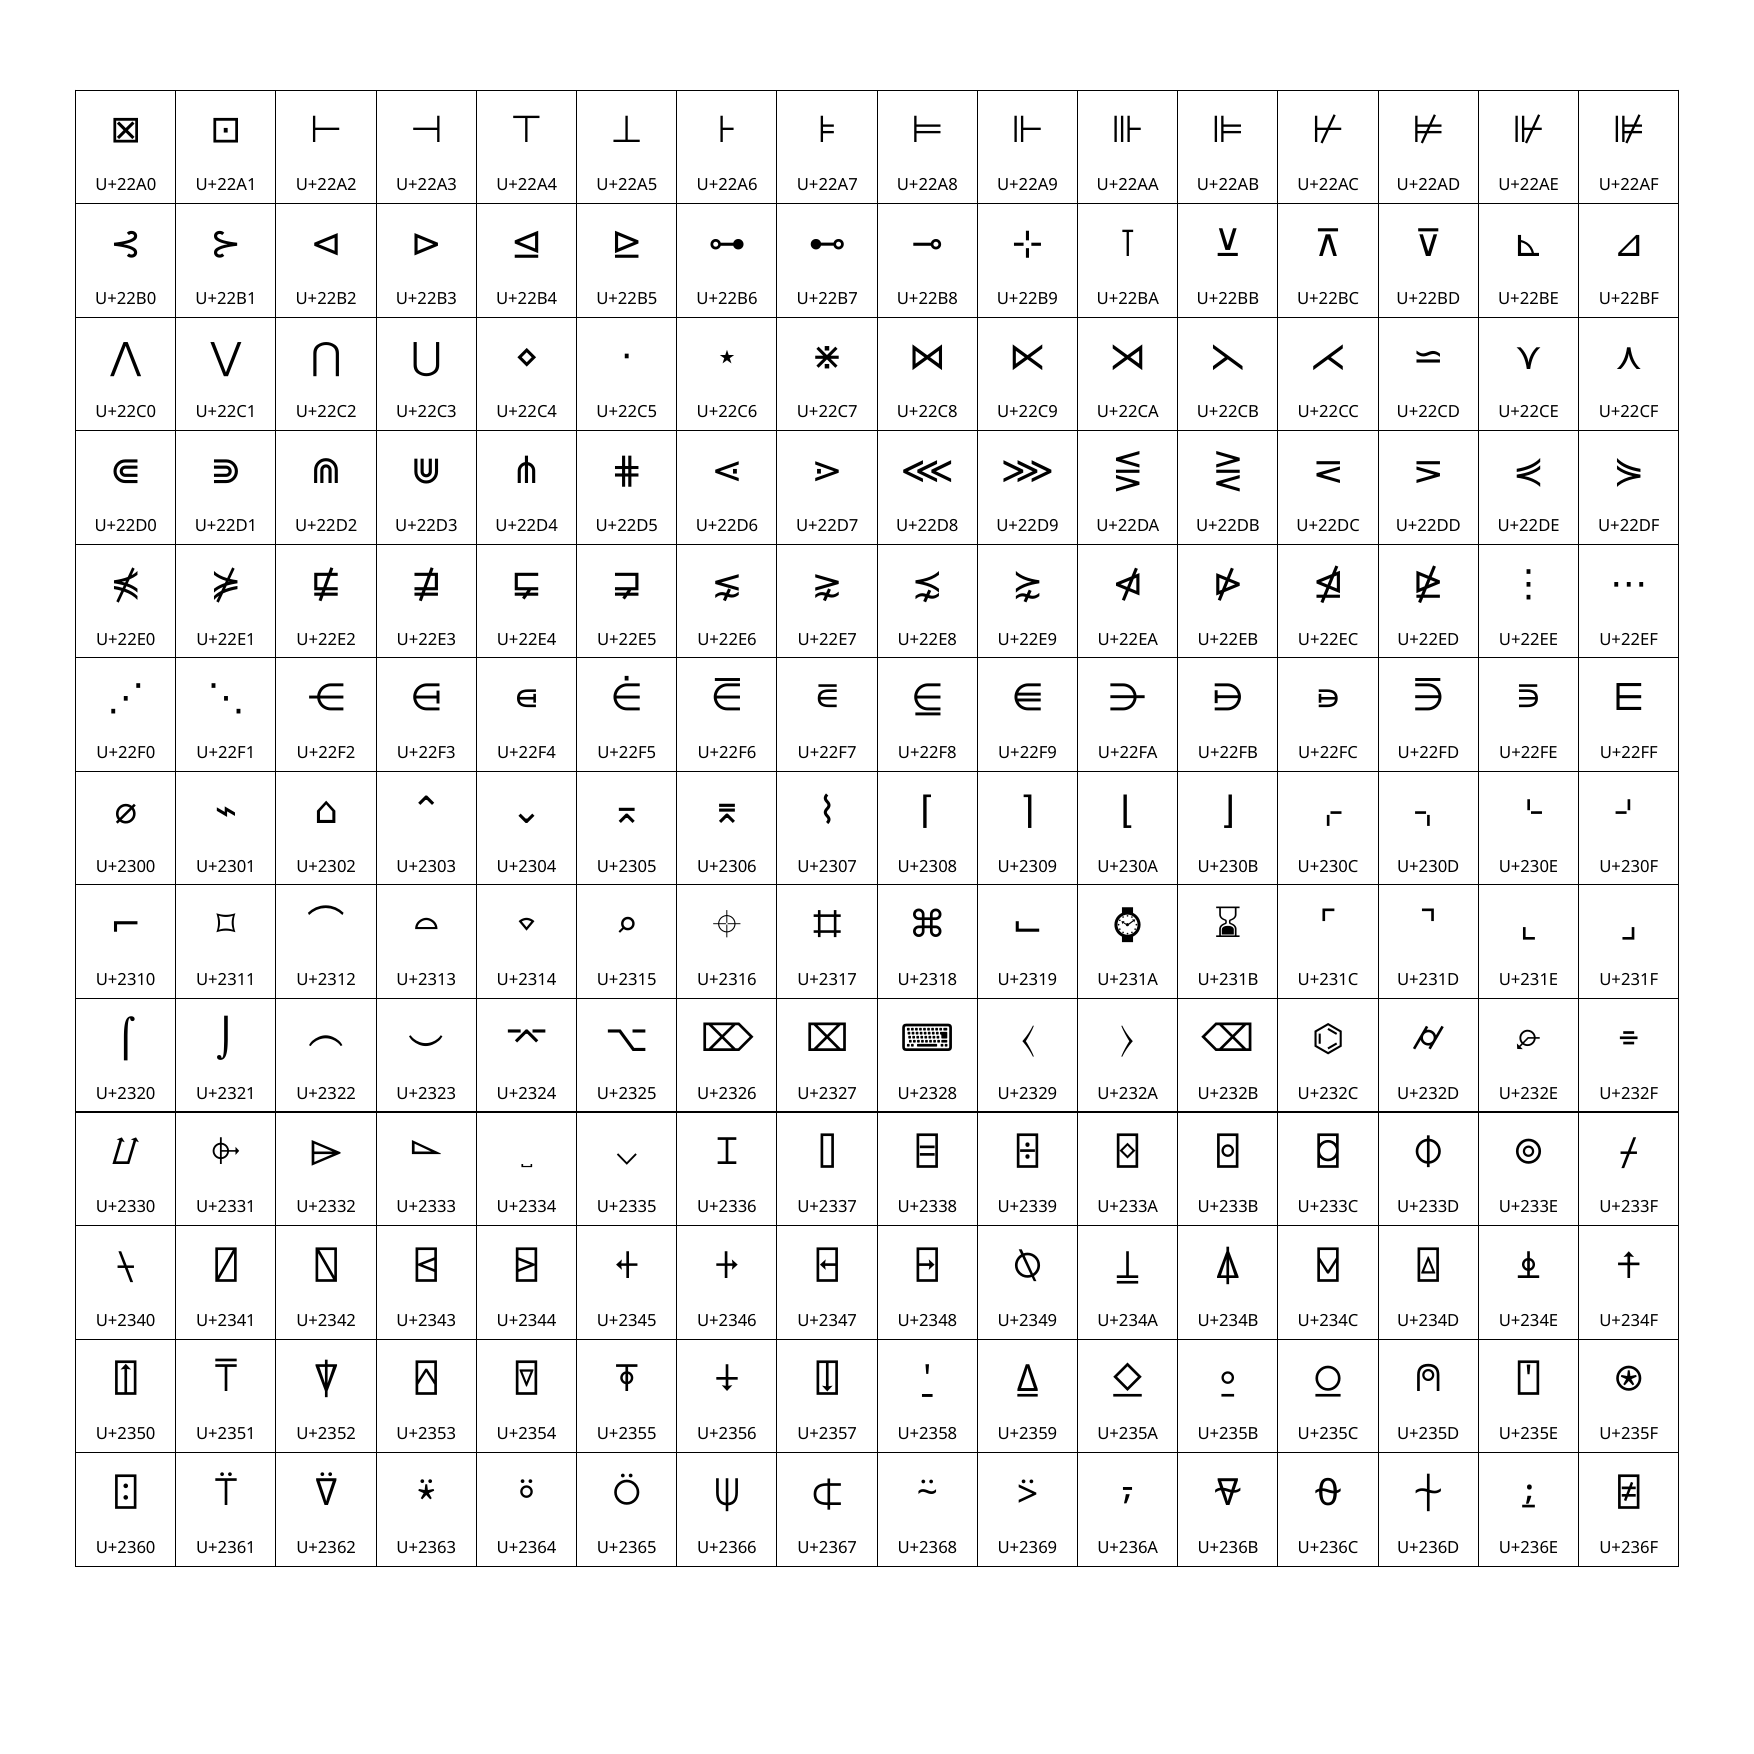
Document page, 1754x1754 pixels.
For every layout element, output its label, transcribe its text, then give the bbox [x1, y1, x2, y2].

table_cell ⍄ U+2344 [477, 1226, 576, 1338]
table_cell ⍅ U+2345 [577, 1226, 676, 1338]
table_cell ⋓ U+22D3 [377, 431, 476, 544]
table_cell ⌢ U+2322 [276, 999, 376, 1111]
table_cell ⍨ U+2368 [878, 1453, 977, 1566]
table_cell ⋒ U+22D2 [276, 431, 376, 544]
table_cell ⌔ U+2314 [477, 885, 576, 998]
table_cell ⌉ U+2309 [978, 772, 1077, 884]
table_cell ⋾ U+22FE [1479, 658, 1578, 771]
table_cell ⌛ U+231B [1178, 885, 1277, 998]
table_cell ⌜ U+231C [1278, 885, 1378, 998]
table_cell ⊠ U+22A0 [76, 91, 175, 203]
table_cell ⌅ U+2305 [577, 772, 676, 884]
table_cell ⋌ U+22CC [1278, 318, 1378, 430]
table_cell ⊳ U+22B3 [377, 204, 476, 317]
table_cell ⌧ U+2327 [777, 999, 877, 1111]
table_cell ⊣ U+22A3 [377, 91, 476, 203]
table_cell ⍠ U+2360 [76, 1453, 175, 1566]
table_cell ⍣ U+2363 [377, 1453, 476, 1566]
table_cell ⋍ U+22CD [1379, 318, 1478, 430]
table_cell ⋎ U+22CE [1479, 318, 1578, 430]
table_cell ⌗ U+2317 [777, 885, 877, 998]
table_cell ⋧ U+22E7 [777, 545, 877, 657]
table_cell ⋵ U+22F5 [577, 658, 676, 771]
table_cell ⋴ U+22F4 [477, 658, 576, 771]
table_cell ⍆ U+2346 [677, 1226, 776, 1338]
table_cell ⍉ U+2349 [978, 1226, 1077, 1338]
table_cell ⌸ U+2338 [878, 1113, 977, 1225]
table_cell ⌶ U+2336 [677, 1113, 776, 1225]
table_cell ⌯ U+232F [1579, 999, 1678, 1111]
table_cell ⋟ U+22DF [1579, 431, 1678, 544]
table_cell ⊲ U+22B2 [276, 204, 376, 317]
table_cell ⊱ U+22B1 [176, 204, 275, 317]
table_cell ⍔ U+2354 [477, 1340, 576, 1452]
table_cell ⋰ U+22F0 [76, 658, 175, 771]
table_cell ⋹ U+22F9 [978, 658, 1077, 771]
table_cell ⋃ U+22C3 [377, 318, 476, 430]
table_cell ⊷ U+22B7 [777, 204, 877, 317]
table_cell ⍓ U+2353 [377, 1340, 476, 1452]
table_cell ⍂ U+2342 [276, 1226, 376, 1338]
table_cell ⍫ U+236B [1178, 1453, 1277, 1566]
table_cell ⋺ U+22FA [1078, 658, 1177, 771]
table_cell ⊢ U+22A2 [276, 91, 376, 203]
table_cell ⍧ U+2367 [777, 1453, 877, 1566]
table_cell ⊫ U+22AB [1178, 91, 1277, 203]
table_cell ⌠ U+2320 [76, 999, 175, 1111]
table_cell ⍛ U+235B [1178, 1340, 1277, 1452]
table_cell ⋆ U+22C6 [677, 318, 776, 430]
table_cell ⋱ U+22F1 [176, 658, 275, 771]
table_cell ⌇ U+2307 [777, 772, 877, 884]
table_cell ⌮ U+232E [1479, 999, 1578, 1111]
table_cell ⌏ U+230F [1579, 772, 1678, 884]
table_cell ⊪ U+22AA [1078, 91, 1177, 203]
table_cell ⍊ U+234A [1078, 1226, 1177, 1338]
table_cell ⌃ U+2303 [377, 772, 476, 884]
table_cell ⌭ U+232D [1379, 999, 1478, 1111]
table_cell ⊾ U+22BE [1479, 204, 1578, 317]
table_cell ⍯ U+236F [1579, 1453, 1678, 1566]
table_cell ⋻ U+22FB [1178, 658, 1277, 771]
table_cell ⍚ U+235A [1078, 1340, 1177, 1452]
table_cell ⊻ U+22BB [1178, 204, 1277, 317]
table_cell ⋋ U+22CB [1178, 318, 1277, 430]
table_cell ⌹ U+2339 [978, 1113, 1077, 1225]
table_cell ⋚ U+22DA [1078, 431, 1177, 544]
table_cell ⊯ U+22AF [1579, 91, 1678, 203]
table_cell ⍃ U+2343 [377, 1226, 476, 1338]
table_cell ⋅ U+22C5 [577, 318, 676, 430]
table_cell ⌌ U+230C [1278, 772, 1378, 884]
table_cell ⋪ U+22EA [1078, 545, 1177, 657]
table_cell ⋘ U+22D8 [878, 431, 977, 544]
table_cell ⍏ U+234F [1579, 1226, 1678, 1338]
table_cell ⋡ U+22E1 [176, 545, 275, 657]
table_cell ⊸ U+22B8 [878, 204, 977, 317]
table_cell ⍎ U+234E [1479, 1226, 1578, 1338]
table_cell ⋉ U+22C9 [978, 318, 1077, 430]
table_cell ⋁ U+22C1 [176, 318, 275, 430]
table_cell ⊵ U+22B5 [577, 204, 676, 317]
table_cell ⌳ U+2333 [377, 1113, 476, 1225]
table_cell ⍘ U+2358 [878, 1340, 977, 1452]
table_cell ⋜ U+22DC [1278, 431, 1378, 544]
table_cell ⌎ U+230E [1479, 772, 1578, 884]
table_cell ⋞ U+22DE [1479, 431, 1578, 544]
table_cell ⊹ U+22B9 [978, 204, 1077, 317]
table_cell ⍀ U+2340 [76, 1226, 175, 1338]
table_cell ⌰ U+2330 [76, 1113, 175, 1225]
table_cell ⍢ U+2362 [276, 1453, 376, 1566]
table_cell ⋗ U+22D7 [777, 431, 877, 544]
table_cell ⌙ U+2319 [978, 885, 1077, 998]
table_cell ⍩ U+2369 [978, 1453, 1077, 1566]
table_cell ⋄ U+22C4 [477, 318, 576, 430]
table_cell ⋭ U+22ED [1379, 545, 1478, 657]
table_cell ⌖ U+2316 [677, 885, 776, 998]
table_cell ⌬ U+232C [1278, 999, 1378, 1111]
table_cell ⌷ U+2337 [777, 1113, 877, 1225]
table_cell ⍑ U+2351 [176, 1340, 275, 1452]
table_cell ⋲ U+22F2 [276, 658, 376, 771]
table_cell ⍍ U+234D [1379, 1226, 1478, 1338]
table_cell ⌞ U+231E [1479, 885, 1578, 998]
table_cell ⊶ U+22B6 [677, 204, 776, 317]
table_cell ⍈ U+2348 [878, 1226, 977, 1338]
table_cell ⋦ U+22E6 [677, 545, 776, 657]
table_cell ⋖ U+22D6 [677, 431, 776, 544]
table_cell ⋔ U+22D4 [477, 431, 576, 544]
table_cell ⋑ U+22D1 [176, 431, 275, 544]
table_cell ⊿ U+22BF [1579, 204, 1678, 317]
table_cell ⋤ U+22E4 [477, 545, 576, 657]
table_cell ⋠ U+22E0 [76, 545, 175, 657]
table_cell ⋊ U+22CA [1078, 318, 1177, 430]
table_cell ⊴ U+22B4 [477, 204, 576, 317]
table_cell ⌦ U+2326 [677, 999, 776, 1111]
table_cell ⋿ U+22FF [1579, 658, 1678, 771]
table_cell ⌄ U+2304 [477, 772, 576, 884]
table_cell ⍟ U+235F [1579, 1340, 1678, 1452]
table_cell ⊦ U+22A6 [677, 91, 776, 203]
table_cell ⌚ U+231A [1078, 885, 1177, 998]
table_cell ⍞ U+235E [1479, 1340, 1578, 1452]
table_cell ⋬ U+22EC [1278, 545, 1378, 657]
table_cell ⍖ U+2356 [677, 1340, 776, 1452]
table_cell ⊺ U+22BA [1078, 204, 1177, 317]
table_cell ⋥ U+22E5 [577, 545, 676, 657]
table_cell ⋷ U+22F7 [777, 658, 877, 771]
table_cell ⊬ U+22AC [1278, 91, 1378, 203]
table_cell ⋂ U+22C2 [276, 318, 376, 430]
table_cell ⌊ U+230A [1078, 772, 1177, 884]
table_cell ⌓ U+2313 [377, 885, 476, 998]
table_cell ⋳ U+22F3 [377, 658, 476, 771]
table_cell ⋏ U+22CF [1579, 318, 1678, 430]
table_cell ⋫ U+22EB [1178, 545, 1277, 657]
table_cell ⋙ U+22D9 [978, 431, 1077, 544]
table_cell ⌤ U+2324 [477, 999, 576, 1111]
table_cell ⋇ U+22C7 [777, 318, 877, 430]
table_cell ⌑ U+2311 [176, 885, 275, 998]
table_cell ⌽ U+233D [1379, 1113, 1478, 1225]
table_cell ⋨ U+22E8 [878, 545, 977, 657]
table_cell ⍐ U+2350 [76, 1340, 175, 1452]
table_cell ⍇ U+2347 [777, 1226, 877, 1338]
table_cell ⌁ U+2301 [176, 772, 275, 884]
table_cell ⌫ U+232B [1178, 999, 1277, 1111]
table_cell ⍥ U+2365 [577, 1453, 676, 1566]
table_cell ⌿ U+233F [1579, 1113, 1678, 1225]
table_cell ⌀ U+2300 [76, 772, 175, 884]
table_cell ⍕ U+2355 [577, 1340, 676, 1452]
table_cell ⌣ U+2323 [377, 999, 476, 1111]
table_cell ⊩ U+22A9 [978, 91, 1077, 203]
table_cell ⍭ U+236D [1379, 1453, 1478, 1566]
table_cell ⋛ U+22DB [1178, 431, 1277, 544]
table_cell ⍮ U+236E [1479, 1453, 1578, 1566]
table_cell ⍡ U+2361 [176, 1453, 275, 1566]
table_cell ⋀ U+22C0 [76, 318, 175, 430]
table_cell ⋸ U+22F8 [878, 658, 977, 771]
table_cell ⌐ U+2310 [76, 885, 175, 998]
table_cell ⋣ U+22E3 [377, 545, 476, 657]
table_cell ⍝ U+235D [1379, 1340, 1478, 1452]
table_cell ⌺ U+233A [1078, 1113, 1177, 1225]
table_cell ⋈ U+22C8 [878, 318, 977, 430]
table_cell ⍤ U+2364 [477, 1453, 576, 1566]
table_cell ⋢ U+22E2 [276, 545, 376, 657]
table_cell ⊡ U+22A1 [176, 91, 275, 203]
table_cell ⌈ U+2308 [878, 772, 977, 884]
table_cell ⊽ U+22BD [1379, 204, 1478, 317]
table_cell ⌕ U+2315 [577, 885, 676, 998]
table_cell ⍗ U+2357 [777, 1340, 877, 1452]
table_cell ⊨ U+22A8 [878, 91, 977, 203]
table_cell ⌡ U+2321 [176, 999, 275, 1111]
table_cell ⋩ U+22E9 [978, 545, 1077, 657]
table_cell ⌂ U+2302 [276, 772, 376, 884]
table_cell ⊥ U+22A5 [577, 91, 676, 203]
table_cell ⌵ U+2335 [577, 1113, 676, 1225]
table_cell ⋐ U+22D0 [76, 431, 175, 544]
table_cell ⌥ U+2325 [577, 999, 676, 1111]
table_cell ⋝ U+22DD [1379, 431, 1478, 544]
table_cell ⊤ U+22A4 [477, 91, 576, 203]
table_cell ⌻ U+233B [1178, 1113, 1277, 1225]
table_cell ⍪ U+236A [1078, 1453, 1177, 1566]
table_cell 〈 U+2329 [978, 999, 1077, 1111]
table_cell ⌒ U+2312 [276, 885, 376, 998]
table_cell ⌾ U+233E [1479, 1113, 1578, 1225]
table_cell ⌱ U+2331 [176, 1113, 275, 1225]
table_cell ⌆ U+2306 [677, 772, 776, 884]
table_cell ⋯ U+22EF [1579, 545, 1678, 657]
table_cell ⌟ U+231F [1579, 885, 1678, 998]
table_cell ⋶ U+22F6 [677, 658, 776, 771]
table_cell ⊧ U+22A7 [777, 91, 877, 203]
table_cell ⊰ U+22B0 [76, 204, 175, 317]
table_cell ⍙ U+2359 [978, 1340, 1077, 1452]
table_cell ⍋ U+234B [1178, 1226, 1277, 1338]
table_cell ⌝ U+231D [1379, 885, 1478, 998]
table_cell ⌴ U+2334 [477, 1113, 576, 1225]
table_cell ⋽ U+22FD [1379, 658, 1478, 771]
table_cell ⌼ U+233C [1278, 1113, 1378, 1225]
table_cell ⌲ U+2332 [276, 1113, 376, 1225]
table_cell ⌨ U+2328 [878, 999, 977, 1111]
table_cell 〉 U+232A [1078, 999, 1177, 1111]
table_cell ⊼ U+22BC [1278, 204, 1378, 317]
table_cell ⌍ U+230D [1379, 772, 1478, 884]
table_cell ⋕ U+22D5 [577, 431, 676, 544]
table_cell ⍬ U+236C [1278, 1453, 1378, 1566]
table_cell ⌋ U+230B [1178, 772, 1277, 884]
table_cell ⍒ U+2352 [276, 1340, 376, 1452]
table_cell ⍁ U+2341 [176, 1226, 275, 1338]
table_cell ⍜ U+235C [1278, 1340, 1378, 1452]
table_cell ⊭ U+22AD [1379, 91, 1478, 203]
table_cell ⊮ U+22AE [1479, 91, 1578, 203]
table_cell ⍌ U+234C [1278, 1226, 1378, 1338]
table_cell ⋮ U+22EE [1479, 545, 1578, 657]
table_cell ⋼ U+22FC [1278, 658, 1378, 771]
table_cell ⍦ U+2366 [677, 1453, 776, 1566]
table_cell ⌘ U+2318 [878, 885, 977, 998]
